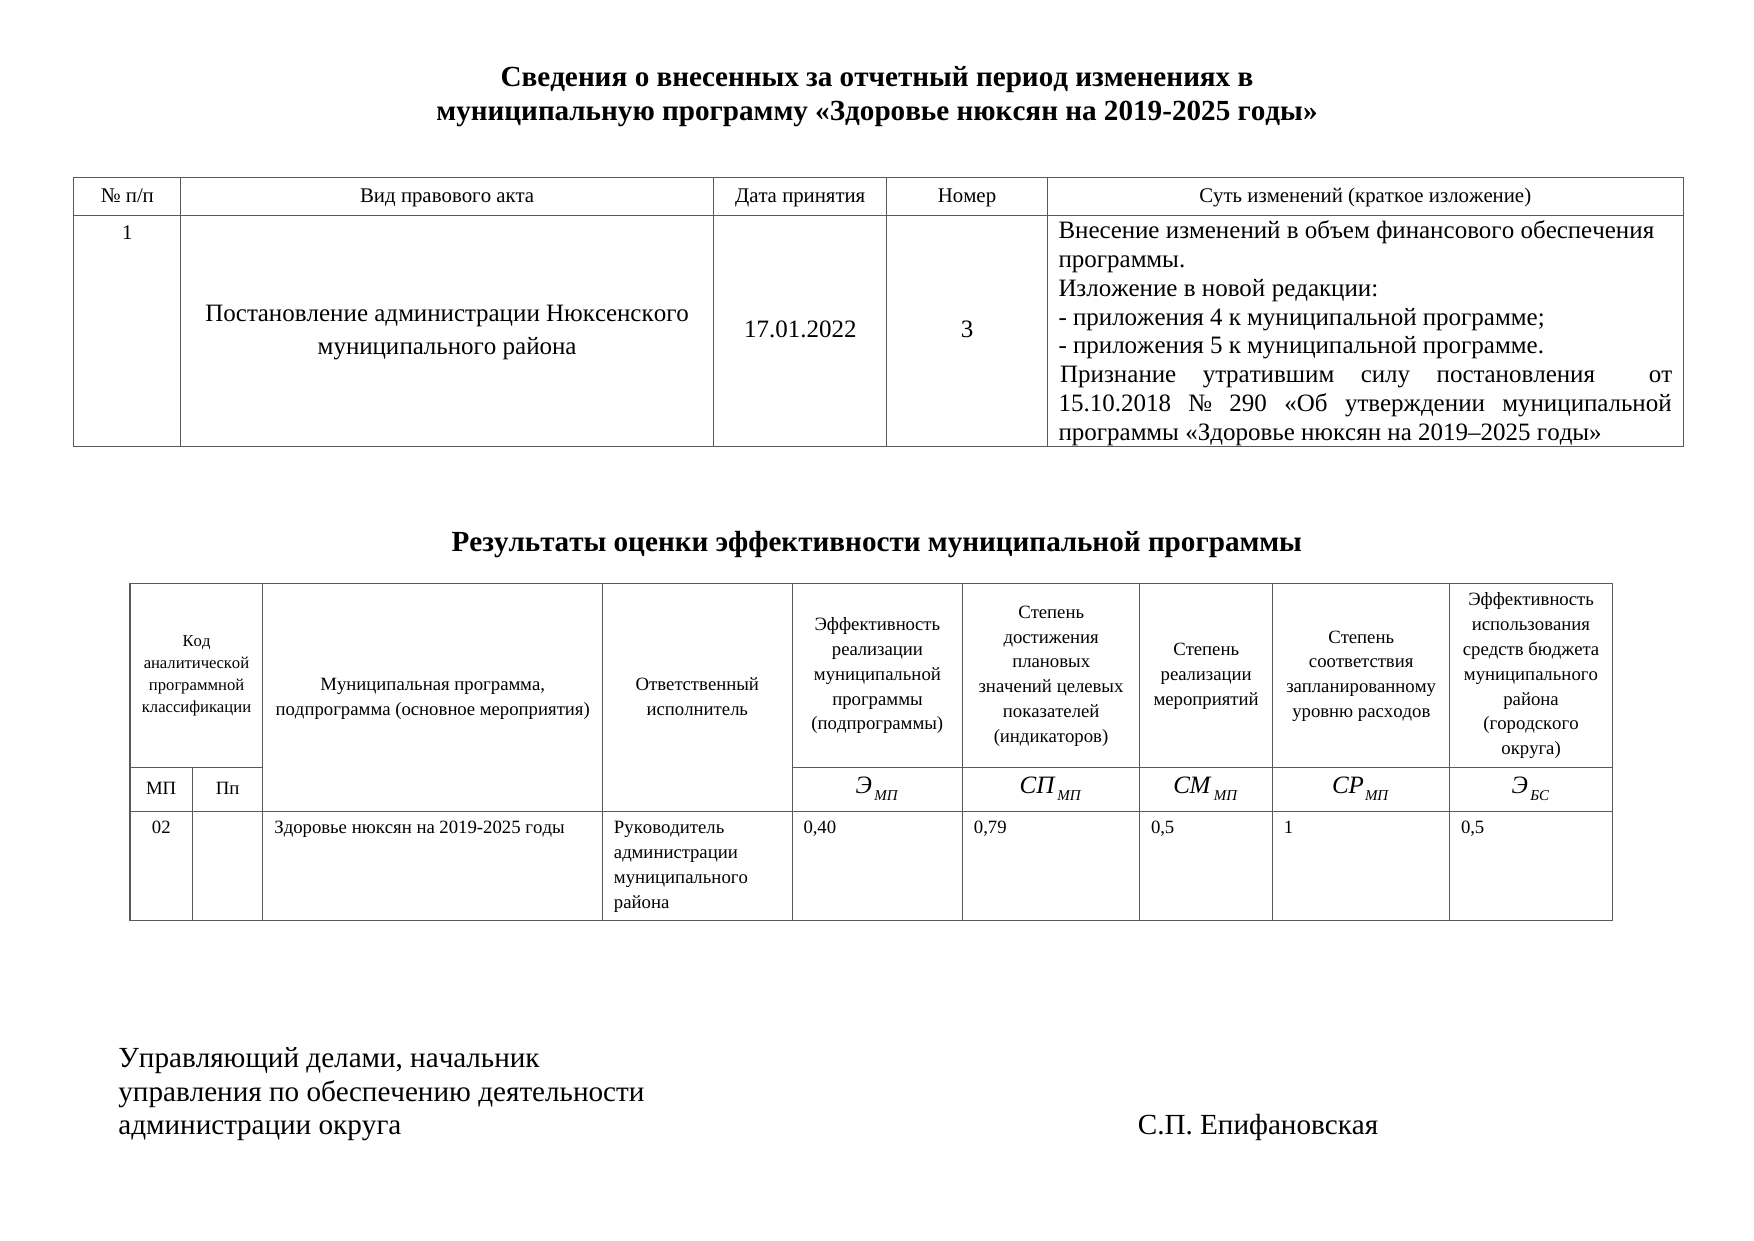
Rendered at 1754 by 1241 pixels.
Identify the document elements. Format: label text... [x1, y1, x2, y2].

table_cell 0,5 [1450, 812, 1612, 920]
table_cell Постановление администрации Нюксенского муниципального района [181, 216, 713, 446]
table_header Вид правового акта [181, 178, 713, 214]
table_cell 0,40 [793, 812, 962, 920]
table_cell 0,5 [1140, 812, 1272, 920]
table_cell Внесение изменений в объем финансового обеспечения программы. Изложение в новой редакции: - приложения 4 к муниципальной программе; - приложения 5 к муниципальной программе. Признание утратившим силу постановления от 15.10.2018 № 290 «Об утверждении муниципальной программы «Здоровье нюксян на 2019–2025 годы» [1048, 216, 1683, 446]
table_cell Здоровье нюксян на 2019-2025 годы [263, 812, 602, 920]
table_header Дата принятия [714, 178, 886, 214]
table_header Эффективность реализации муниципальной программы (подпрограммы) [793, 584, 962, 767]
table_header № п/п [74, 178, 180, 214]
text муниципальную программу «Здоровье нюксян на 2019-2025 годы» [118, 93, 1636, 126]
table_cell [1450, 768, 1612, 811]
text Результаты оценки эффективности муниципальной программы [118, 524, 1636, 557]
table_cell МП [131, 768, 192, 811]
table_cell [963, 768, 1139, 811]
table_header Суть изменений (краткое изложение) [1048, 178, 1683, 214]
table_header Номер [887, 178, 1047, 214]
table_cell 3 [887, 216, 1047, 446]
table_cell 0,79 [963, 812, 1139, 920]
table_cell Пп [193, 768, 262, 811]
table_cell 1 [1273, 812, 1449, 920]
table_cell [1273, 768, 1449, 811]
table_header Код аналитической программной классификации [131, 584, 262, 767]
table_cell [193, 812, 262, 920]
table_header Муниципальная программа, подпрограмма (основное мероприятия) [263, 584, 602, 811]
text Сведения о внесенных за отчетный период изменениях в [118, 59, 1636, 93]
table_cell Руководитель администрации муниципального района [603, 812, 792, 920]
table_header Эффективность использования средств бюджета муниципального района (городского округа) [1450, 584, 1612, 767]
table_cell 02 [131, 812, 192, 920]
table_cell 17.01.2022 [714, 216, 886, 446]
table_header Степень соответствия запланированному уровню расходов [1273, 584, 1449, 767]
table_header Степень достижения плановых значений целевых показателей (индикаторов) [963, 584, 1139, 767]
table_header Степень реализации мероприятий [1140, 584, 1272, 767]
table_cell [793, 768, 962, 811]
table_cell [1140, 768, 1272, 811]
text Управляющий делами, начальник [118, 1040, 1636, 1074]
table_header Ответственный исполнитель [603, 584, 792, 811]
table_cell 1 [74, 216, 180, 446]
text администрации округа С.П. Епифановская [118, 1107, 1636, 1141]
text управления по обеспечению деятельности [118, 1074, 1636, 1107]
